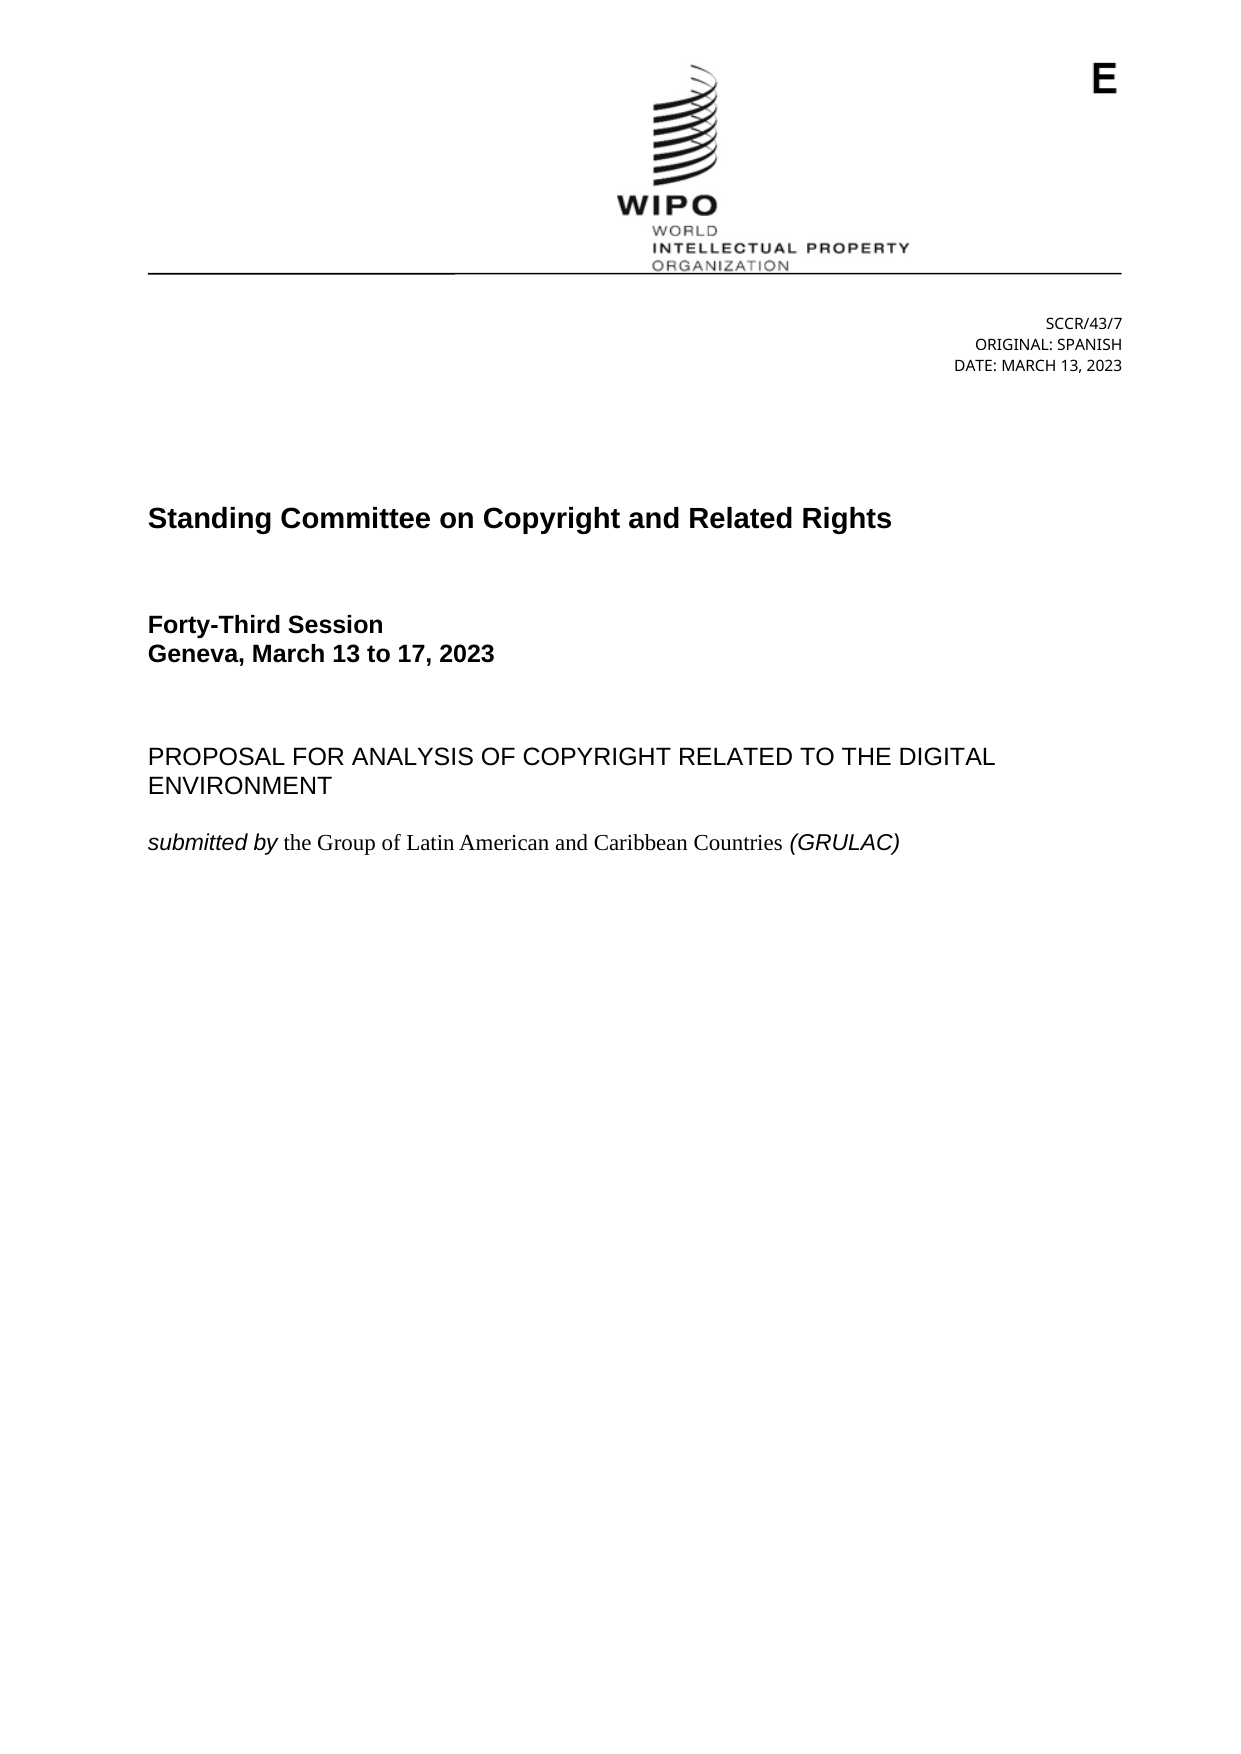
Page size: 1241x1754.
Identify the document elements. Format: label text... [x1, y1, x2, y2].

text SCCR/43/7 [148, 312, 1122, 334]
picture [616, 59, 1123, 274]
text DATE: MARCH 13, 2023 [148, 355, 1122, 376]
text Forty-Third Session [148, 610, 1122, 638]
text submitted by the Group of Latin American and Caribbean Countries (GRULAC) [148, 828, 1122, 855]
text Standing Committee on Copyright and Related Rights [148, 501, 1122, 535]
text Geneva, March 13 to 17, 2023 [148, 638, 1122, 667]
text PROPOSAL FOR ANALYSIS OF COPYRIGHT RELATED TO THE DIGITAL ENVIRONMENT [148, 742, 1122, 800]
text ORIGINAL: SPANISH [148, 334, 1122, 355]
